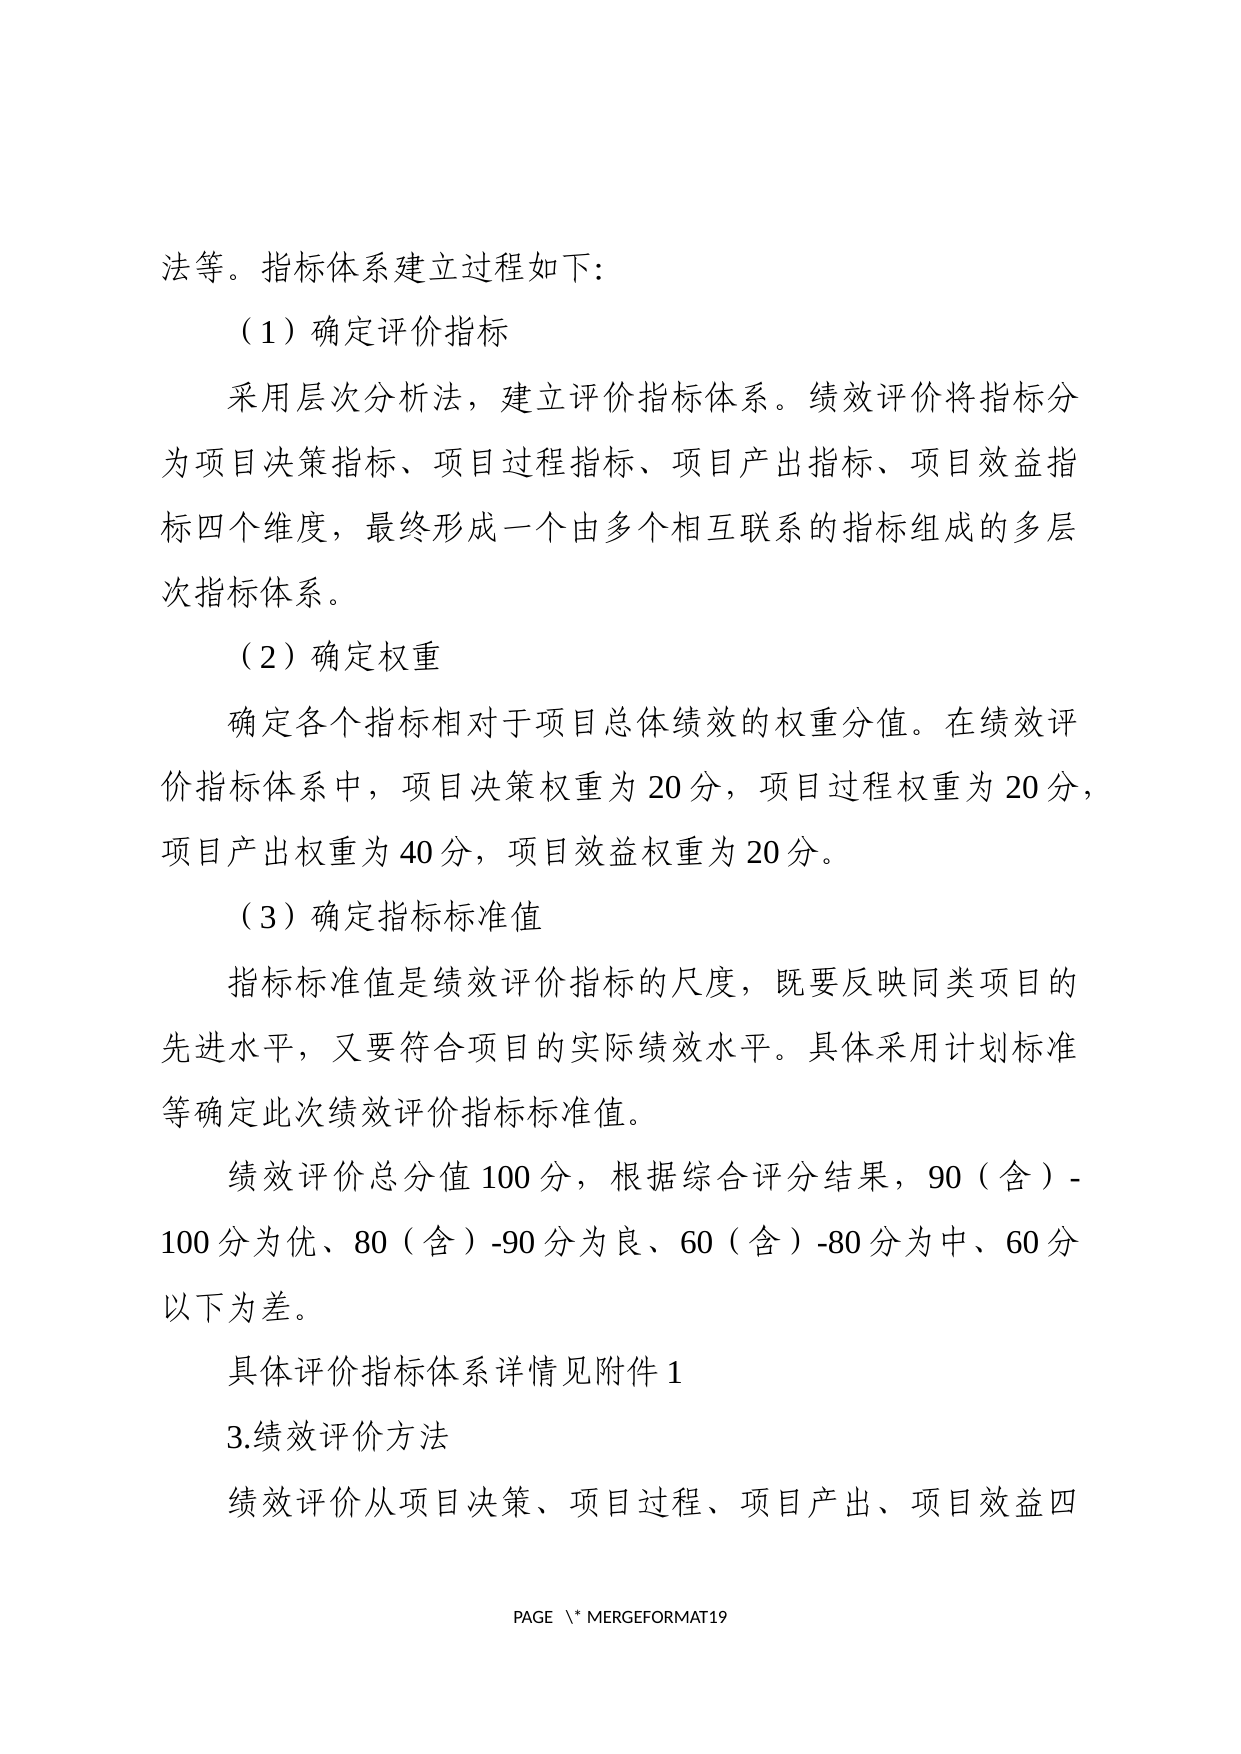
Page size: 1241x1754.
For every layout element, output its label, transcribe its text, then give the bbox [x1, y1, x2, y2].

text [159, 1468, 1081, 1533]
text 指标标准值是绩效评价指标的尺度，既要反映同类项目的先进水平，又要符合项目的实际绩效水平。具体采用计划标准等确定此次绩效评价指标标准值。 [159, 948, 1081, 1143]
title 绩效评价总分值100分，根据综合评分结果，90（含）-100分为优、80（含）-90分为良、60（含）-80分为中、60分以下为差。 [159, 1143, 1081, 1338]
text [159, 233, 1081, 298]
title 具体评价指标体系详情见附件1 [159, 1338, 1081, 1403]
title 3.绩效评价方法 [159, 1403, 1081, 1468]
text （1）确定评价指标 [159, 298, 1081, 363]
text （2）确定权重 [159, 623, 1081, 688]
text 采用层次分析法，建立评价指标体系。绩效评价将指标分为项目决策指标、项目过程指标、项目产出指标、项目效益指标四个维度，最终形成一个由多个相互联系的指标组成的多层次指标体系。 [159, 363, 1081, 623]
text 确定各个指标相对于项目总体绩效的权重分值。在绩效评价指标体系中，项目决策权重为20分，项目过程权重为20分，项目产出权重为40分，项目效益权重为20分。 [159, 688, 1081, 883]
text （3）确定指标标准值 [159, 883, 1081, 948]
